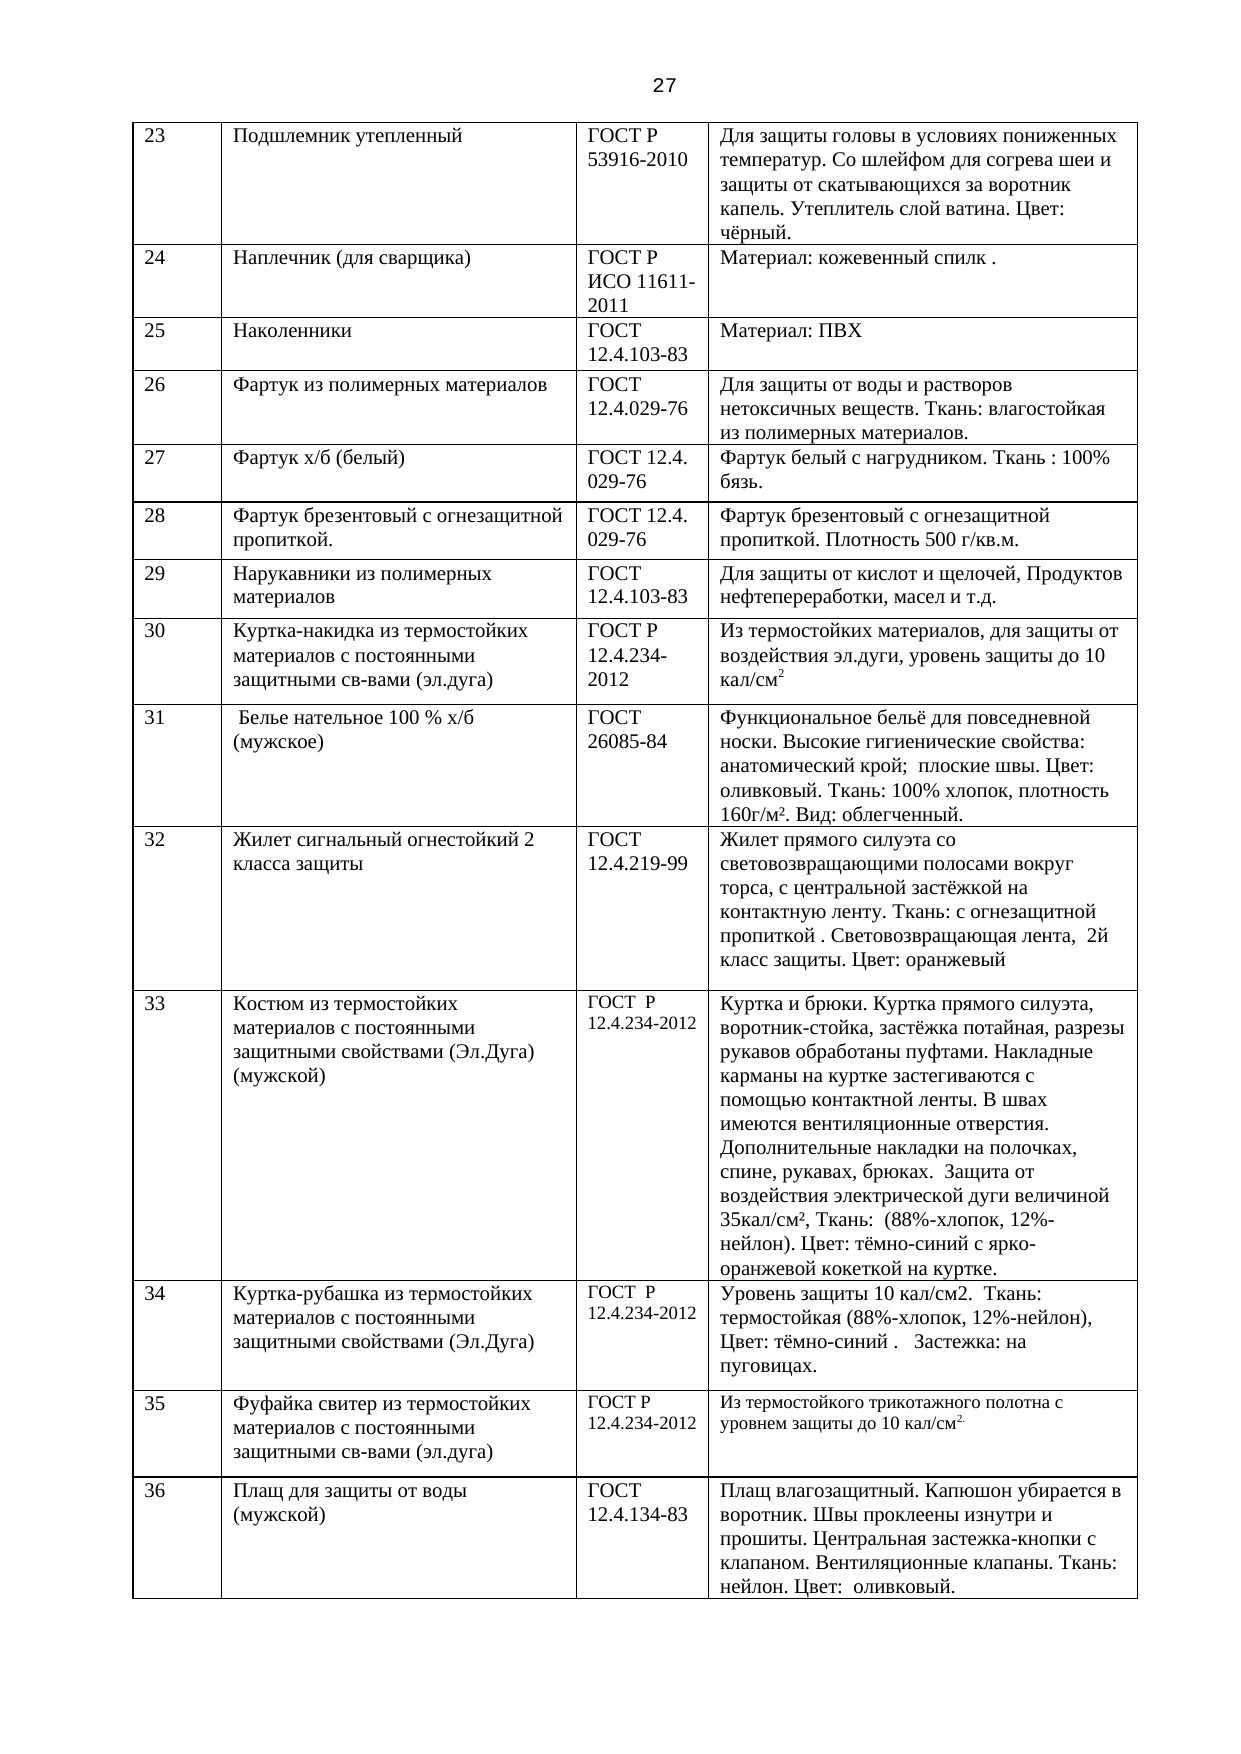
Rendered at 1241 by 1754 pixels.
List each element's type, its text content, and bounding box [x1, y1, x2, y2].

table_cell Уровень защиты 10 кал/см2. Ткань: термостойкая (88%-хлопок, 12%-нейлон), Цвет: тёмно-синий . Застежка: на пуговицах. [709, 1281, 1137, 1389]
table_cell Жилет сигнальный огнестойкий 2 класса защиты [222, 827, 576, 990]
table_cell ГОСТ 12.4. 029-76 [577, 445, 708, 501]
table_cell ГОСТ Р 12.4.234-2012 [577, 619, 708, 704]
table_cell 27 [134, 445, 221, 501]
table_cell ГОСТ 12.4.103-83 [577, 560, 708, 617]
table_cell 32 [134, 827, 221, 990]
table_cell 23 [134, 123, 221, 244]
table_cell 35 [134, 1391, 221, 1476]
table_cell 25 [134, 318, 221, 370]
table_cell Из термостойкого трикотажного полотна с уровнем защиты до 10 кал/см2. [709, 1391, 1137, 1476]
table_cell Наплечник (для сварщика) [222, 245, 576, 317]
table_cell Куртка и брюки. Куртка прямого силуэта, воротник-стойка, застёжка потайная, разрезы рукавов обработаны пуфтами. Накладные карманы на куртке застегиваются с помощью контактной ленты. В швах имеются вентиляционные отверстия. Дополнительные накладки на полочках, спине, рукавах, брюках. Защита от воздействия электрической дуги величиной 35кал/см², Ткань: (88%-хлопок, 12%-нейлон). Цвет: тёмно-синий с ярко-оранжевой кокеткой на куртке. [709, 991, 1137, 1279]
table_cell Жилет прямого силуэта со световозвращающими полосами вокруг торса, с центральной застёжкой на контактную ленту. Ткань: с огнезащитной пропиткой . Световозвращающая лента, 2й класс защиты. Цвет: оранжевый [709, 827, 1137, 990]
table_cell Куртка-рубашка из термостойких материалов с постоянными защитными свойствами (Эл.Дуга) [222, 1281, 576, 1389]
table_cell 26 [134, 371, 221, 444]
table_cell Наколенники [222, 318, 576, 370]
table_cell 34 [134, 1281, 221, 1389]
table_cell 30 [134, 619, 221, 704]
table_cell ГОСТ 12.4.134-83 [577, 1478, 708, 1598]
table_cell Фуфайка свитер из термостойких материалов с постоянными защитными св-вами (эл.дуга) [222, 1391, 576, 1476]
table_cell ГОСТ Р 53916-2010 [577, 123, 708, 244]
table_cell ГОСТ Р 12.4.234-2012 [577, 1281, 708, 1389]
table_cell Для защиты от кислот и щелочей, Продуктов нефтепереработки, масел и т.д. [709, 560, 1137, 617]
table_cell Для защиты от воды и растворов нетоксичных веществ. Ткань: влагостойкая из полимерных материалов. [709, 371, 1137, 444]
table_cell Фартук брезентовый с огнезащитной пропиткой. Плотность 500 г/кв.м. [709, 503, 1137, 559]
table_cell Фартук х/б (белый) [222, 445, 576, 501]
table_cell Подшлемник утепленный [222, 123, 576, 244]
table_cell Функциональное бельё для повседневной носки. Высокие гигиенические свойства: анатомический крой; плоские швы. Цвет: оливковый. Ткань: 100% хлопок, плотность 160г/м². Вид: облегченный. [709, 705, 1137, 826]
table_cell ГОСТ Р ИСО 11611-2011 [577, 245, 708, 317]
table_cell ГОСТ 12.4.103-83 [577, 318, 708, 370]
table_cell 24 [134, 245, 221, 317]
table_cell Плащ влагозащитный. Капюшон убирается в воротник. Швы проклеены изнутри и прошиты. Центральная застежка-кнопки с клапаном. Вентиляционные клапаны. Ткань: нейлон. Цвет: оливковый. [709, 1478, 1137, 1598]
table_cell Материал: кожевенный спилк . [709, 245, 1137, 317]
table_cell ГОСТ 12.4.219-99 [577, 827, 708, 990]
table_cell Фартук из полимерных материалов [222, 371, 576, 444]
table_cell Нарукавники из полимерных материалов [222, 560, 576, 617]
table_cell Материал: ПВХ [709, 318, 1137, 370]
table_cell ГОСТ 26085-84 [577, 705, 708, 826]
table_cell 31 [134, 705, 221, 826]
table_cell ГОСТ 12.4. 029-76 [577, 503, 708, 559]
table_cell 36 [134, 1478, 221, 1598]
table_cell Костюм из термостойких материалов с постоянными защитными свойствами (Эл.Дуга) (мужской) [222, 991, 576, 1279]
table_cell Фартук белый с нагрудником. Ткань : 100% бязь. [709, 445, 1137, 501]
table_cell ГОСТ 12.4.029-76 [577, 371, 708, 444]
table_cell 29 [134, 560, 221, 617]
table_cell Куртка-накидка из термостойких материалов с постоянными защитными св-вами (эл.дуга) [222, 619, 576, 704]
table_cell Из термостойких материалов, для защиты от воздействия эл.дуги, уровень защиты до 10 кал/см2 [709, 619, 1137, 704]
table_cell Фартук брезентовый с огнезащитной пропиткой. [222, 503, 576, 559]
table_cell Белье нательное 100 % х/б (мужское) [222, 705, 576, 826]
table_cell Плащ для защиты от воды (мужской) [222, 1478, 576, 1598]
table_cell ГОСТ Р 12.4.234-2012 [577, 1391, 708, 1476]
table_cell ГОСТ Р 12.4.234-2012 [577, 991, 708, 1279]
table_cell Для защиты головы в условиях пониженных температур. Со шлейфом для согрева шеи и защиты от скатывающихся за воротник капель. Утеплитель слой ватина. Цвет: чёрный. [709, 123, 1137, 244]
table_cell 33 [134, 991, 221, 1279]
table_cell 28 [134, 503, 221, 559]
